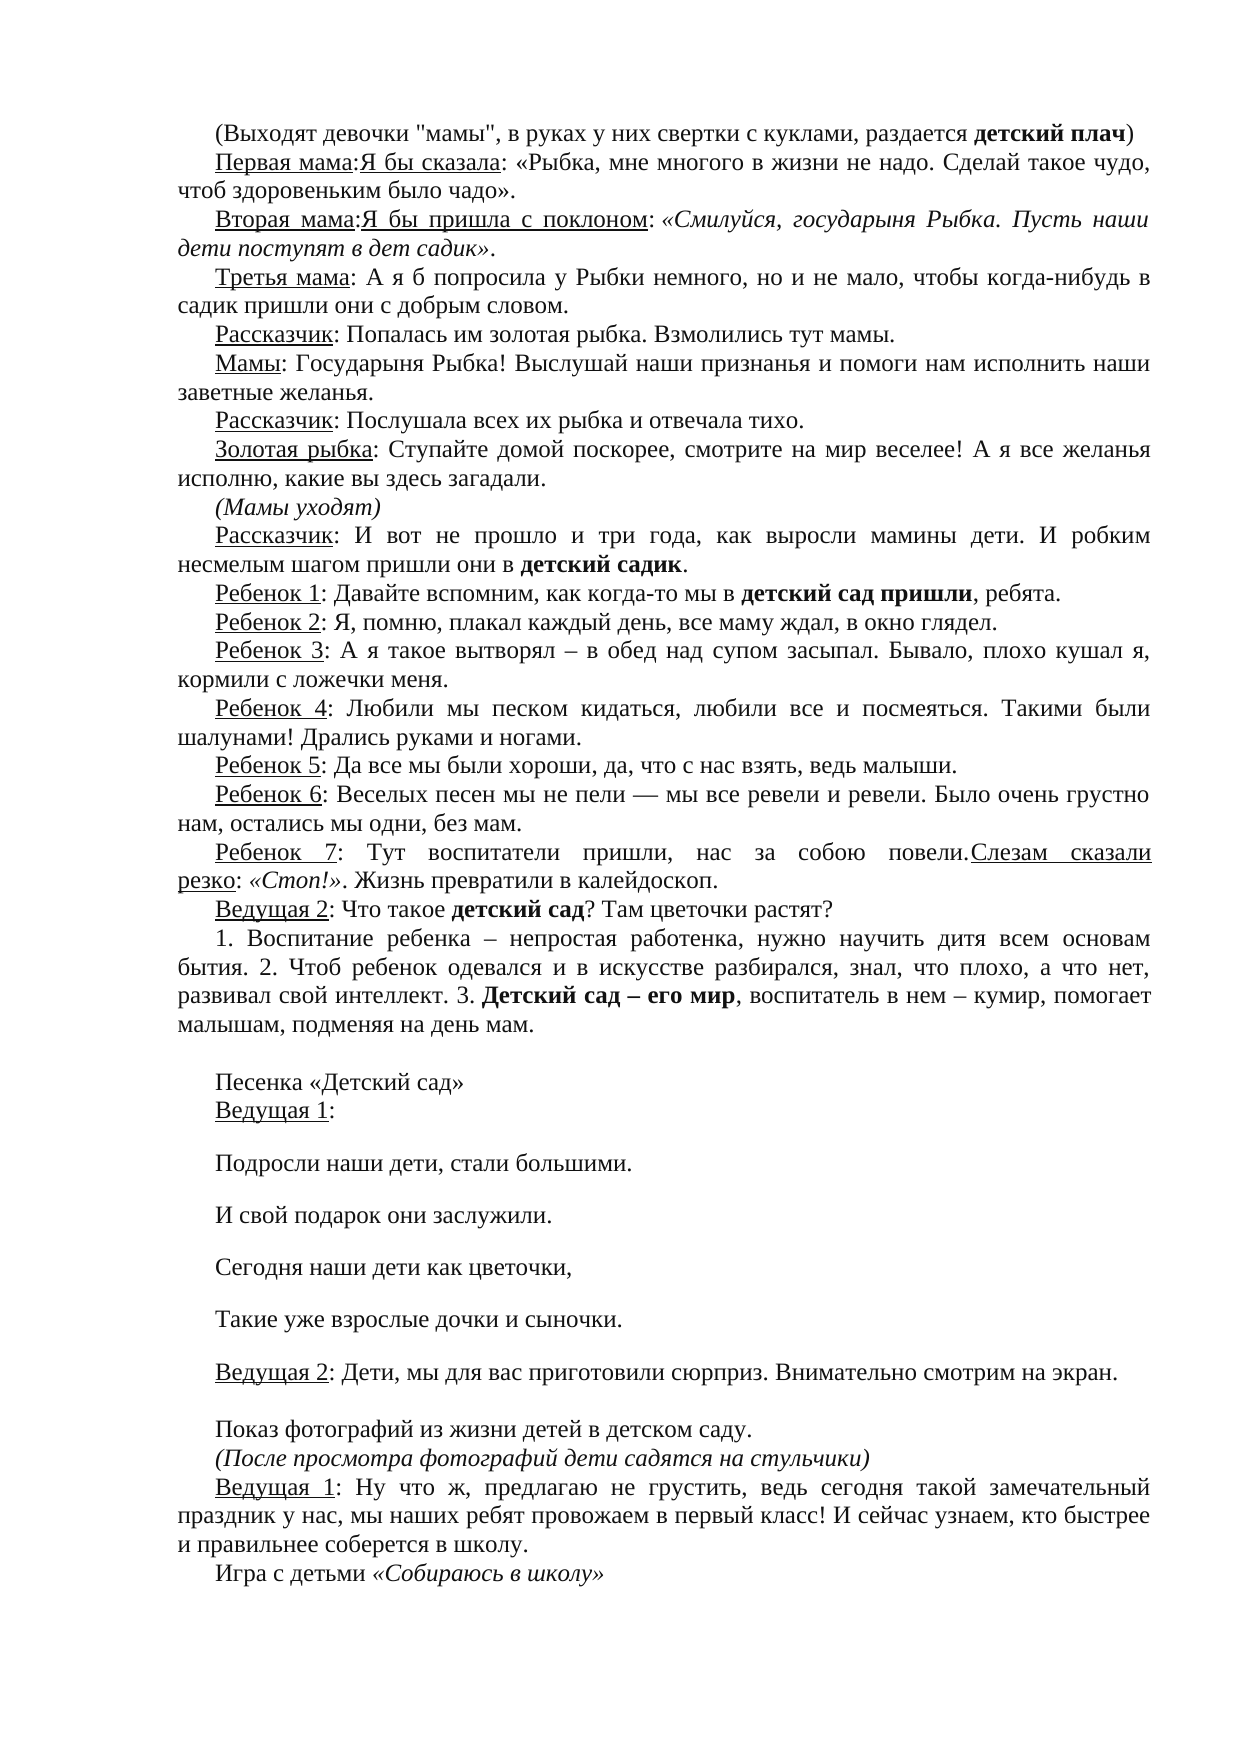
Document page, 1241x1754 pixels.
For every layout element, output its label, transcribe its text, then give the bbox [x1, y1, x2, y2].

text Рассказчик: И вот не прошло и три года, как выросли мамины дети. И робким несмелым шагом пришли они в детский садик. [177, 521, 1152, 578]
text Сегодня наши дети как цветочки, [177, 1252, 1152, 1281]
text Ведущая 1: Ну что ж, предлагаю не грустить, ведь сегодня такой замечательный праздник у нас, мы наших ребят провожаем в первый класс! И сейчас узнаем, кто быстрее и правильнее соберется в школу. [177, 1472, 1152, 1558]
text (После просмотра фотографий дети садятся на стульчики) [177, 1443, 1152, 1472]
text Первая мама:Я бы сказала: «Рыбка, мне многого в жизни не надо. Сделай такое чудо, чтоб здоровеньким было чадо». [177, 147, 1152, 204]
text Ребенок 4: Любили мы песком кидаться, любили все и посмеяться. Такими были шалунами! Дрались руками и ногами. [177, 693, 1152, 751]
text 1. Воспитание ребенка – непростая работенка, нужно научить дитя всем основам бытия. 2. Чтоб ребенок одевался и в искусстве разбирался, знал, что плохо, а что нет, развивал свой интеллект. 3. Детский сад – его мир, воспитатель в нем – кумир, помогает малышам, подменяя на день мам. [177, 923, 1152, 1038]
text Золотая рыбка: Ступайте домой поскорее, смотрите на мир веселее! А я все желанья исполню, какие вы здесь загадали. [177, 434, 1152, 492]
text Показ фотографий из жизни детей в детском саду. [177, 1414, 1152, 1443]
text Ведущая 1: [177, 1096, 1152, 1124]
text (Мамы уходят) [177, 492, 1152, 521]
text Подросли наши дети, стали большими. [177, 1148, 1152, 1177]
text Игра с детьми «Собираюсь в школу» [177, 1558, 1152, 1587]
text Ребенок 6: Веселых песен мы не пели — мы все ревели и ревели. Было очень грустно нам, остались мы одни, без мам. [177, 779, 1152, 837]
text Ребенок 5: Да все мы были хороши, да, что с нас взять, ведь малыши. [177, 751, 1152, 779]
text Вторая мама:Я бы пришла с поклоном: «Смилуйся, государыня Рыбка. Пусть наши дети поступят в дет садик». [177, 204, 1152, 262]
text Ребенок 2: Я, помню, плакал каждый день, все маму ждал, в окно глядел. [177, 607, 1152, 636]
text (Выходят девочки "мамы", в руках у них свертки с куклами, раздается детский плач) [177, 118, 1152, 147]
text Рассказчик: Попалась им золотая рыбка. Взмолились тут мамы. [177, 319, 1152, 348]
text Мамы: Государыня Рыбка! Выслушай наши признанья и помоги нам исполнить наши заветные желанья. [177, 348, 1152, 406]
text Ребенок 1: Давайте вспомним, как когда-то мы в детский сад пришли, ребята. [177, 578, 1152, 607]
text Третья мама: А я б попросила у Рыбки немного, но и не мало, чтобы когда-нибудь в садик пришли они с добрым словом. [177, 262, 1152, 319]
text Ребенок 7: Тут воспитатели пришли, нас за собою повели.Слезам сказали резко: «Стоп!». Жизнь превратили в калейдоскоп. [177, 837, 1152, 894]
text Ребенок 3: А я такое вытворял – в обед над супом засыпал. Бывало, плохо кушал я, кормили с ложечки меня. [177, 636, 1152, 693]
text Такие уже взрослые дочки и сыночки. [177, 1304, 1152, 1333]
text Рассказчик: Послушала всех их рыбка и отвечала тихо. [177, 406, 1152, 434]
text Ведущая 2: Дети, мы для вас приготовили сюрприз. Внимательно смотрим на экран. [177, 1357, 1152, 1385]
text И свой подарок они заслужили. [177, 1200, 1152, 1229]
text Ведущая 2: Что такое детский сад? Там цветочки растят? [177, 894, 1152, 923]
text Песенка «Детский сад» [177, 1067, 1152, 1096]
